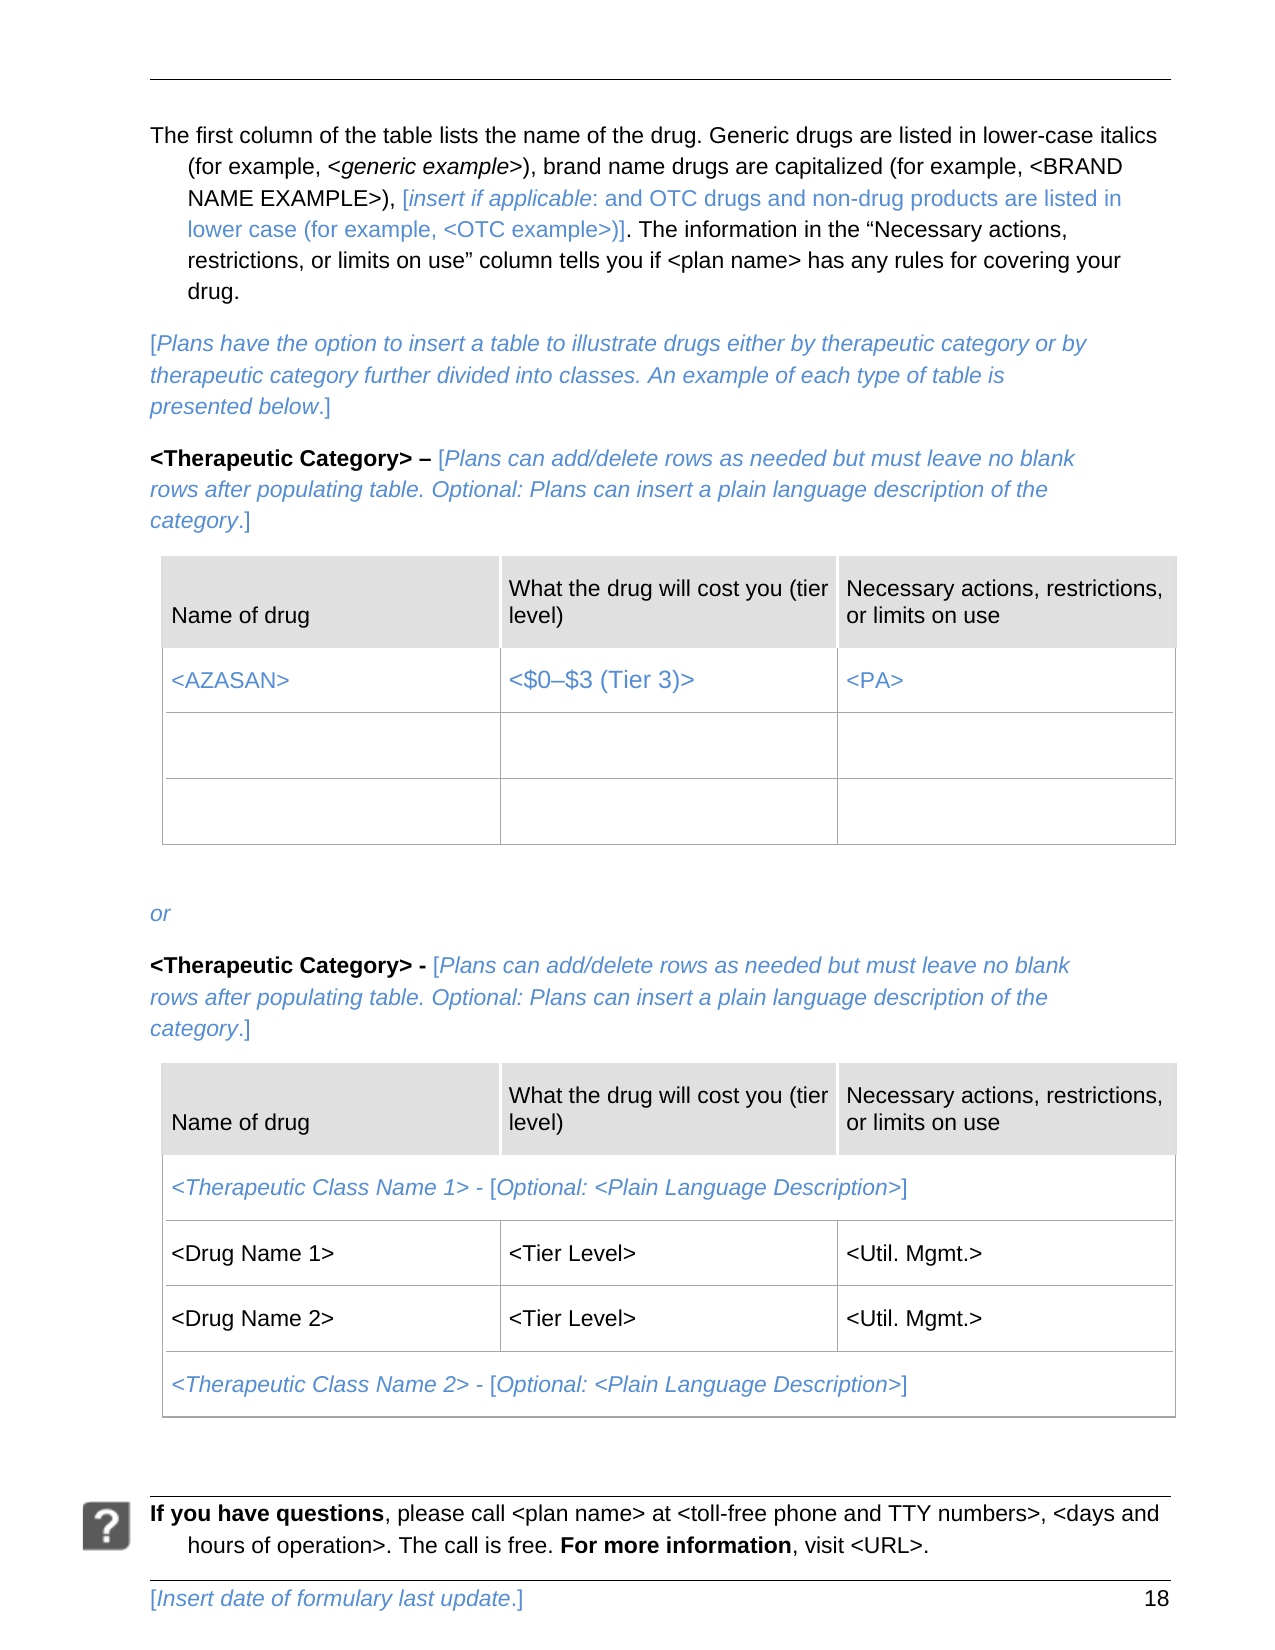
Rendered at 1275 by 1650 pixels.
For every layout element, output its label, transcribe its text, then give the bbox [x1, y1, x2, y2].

picture [82, 1501, 132, 1552]
table_cell [501, 713, 837, 778]
table_cell <PA> [838, 648, 1175, 712]
table_header What the drug will cost you (tier level) [502, 556, 836, 648]
table_cell [838, 712, 1175, 778]
table_cell <Tier Level> [501, 1221, 837, 1285]
table_cell <AZASAN> [163, 648, 500, 712]
table_cell [501, 779, 837, 843]
table_cell <$0–$3 (Tier 3)> [501, 648, 837, 712]
table_cell <Drug Name 2> [163, 1285, 500, 1351]
table_cell [163, 712, 500, 778]
text <Therapeutic Category> – [Plans can add/delete rows as needed but must leave no blank rows after populating table. Optional: Plans can insert a plain language description of the category.] [150, 441, 1096, 535]
text or [150, 897, 1096, 928]
table_header Name of drug [164, 1063, 499, 1155]
table_cell <Therapeutic Class Name 2> - [Optional: <Plain Language Description>] [163, 1351, 1175, 1416]
table_header Name of drug [164, 556, 499, 648]
table_header Necessary actions, restrictions, or limits on use [839, 1063, 1174, 1155]
text <Therapeutic Category> - [Plans can add/delete rows as needed but must leave no blank rows after populating table. Optional: Plans can insert a plain language description of the category.] [150, 949, 1096, 1042]
table_cell <Therapeutic Class Name 1> - [Optional: <Plain Language Description>] [163, 1155, 1175, 1219]
table_cell [838, 778, 1175, 843]
text [Plans have the option to insert a table to illustrate drugs either by therapeutic category or by therapeutic category further divided into classes. An example of each type of table is presented below.] [150, 327, 1096, 421]
table_cell <Tier Level> [501, 1286, 837, 1351]
table_header What the drug will cost you (tier level) [502, 1063, 836, 1155]
table_cell <Util. Mgmt.> [838, 1285, 1175, 1351]
table_cell <Util. Mgmt.> [838, 1220, 1175, 1285]
table_cell <Drug Name 1> [163, 1220, 500, 1285]
text The first column of the table lists the name of the drug. Generic drugs are listed in lower-case italics (for example, <generic example>), brand name drugs are capitalized (for example, <BRAND NAME EXAMPLE>), [insert if applicable: and OTC drugs and non-drug products are listed in lower case (for example, <OTC example>)]. The information in the “Necessary actions, restrictions, or limits on use” column tells you if <plan name> has any rules for covering your drug. [150, 118, 1171, 306]
table_header Necessary actions, restrictions, or limits on use [839, 556, 1174, 648]
table_cell [163, 778, 500, 843]
